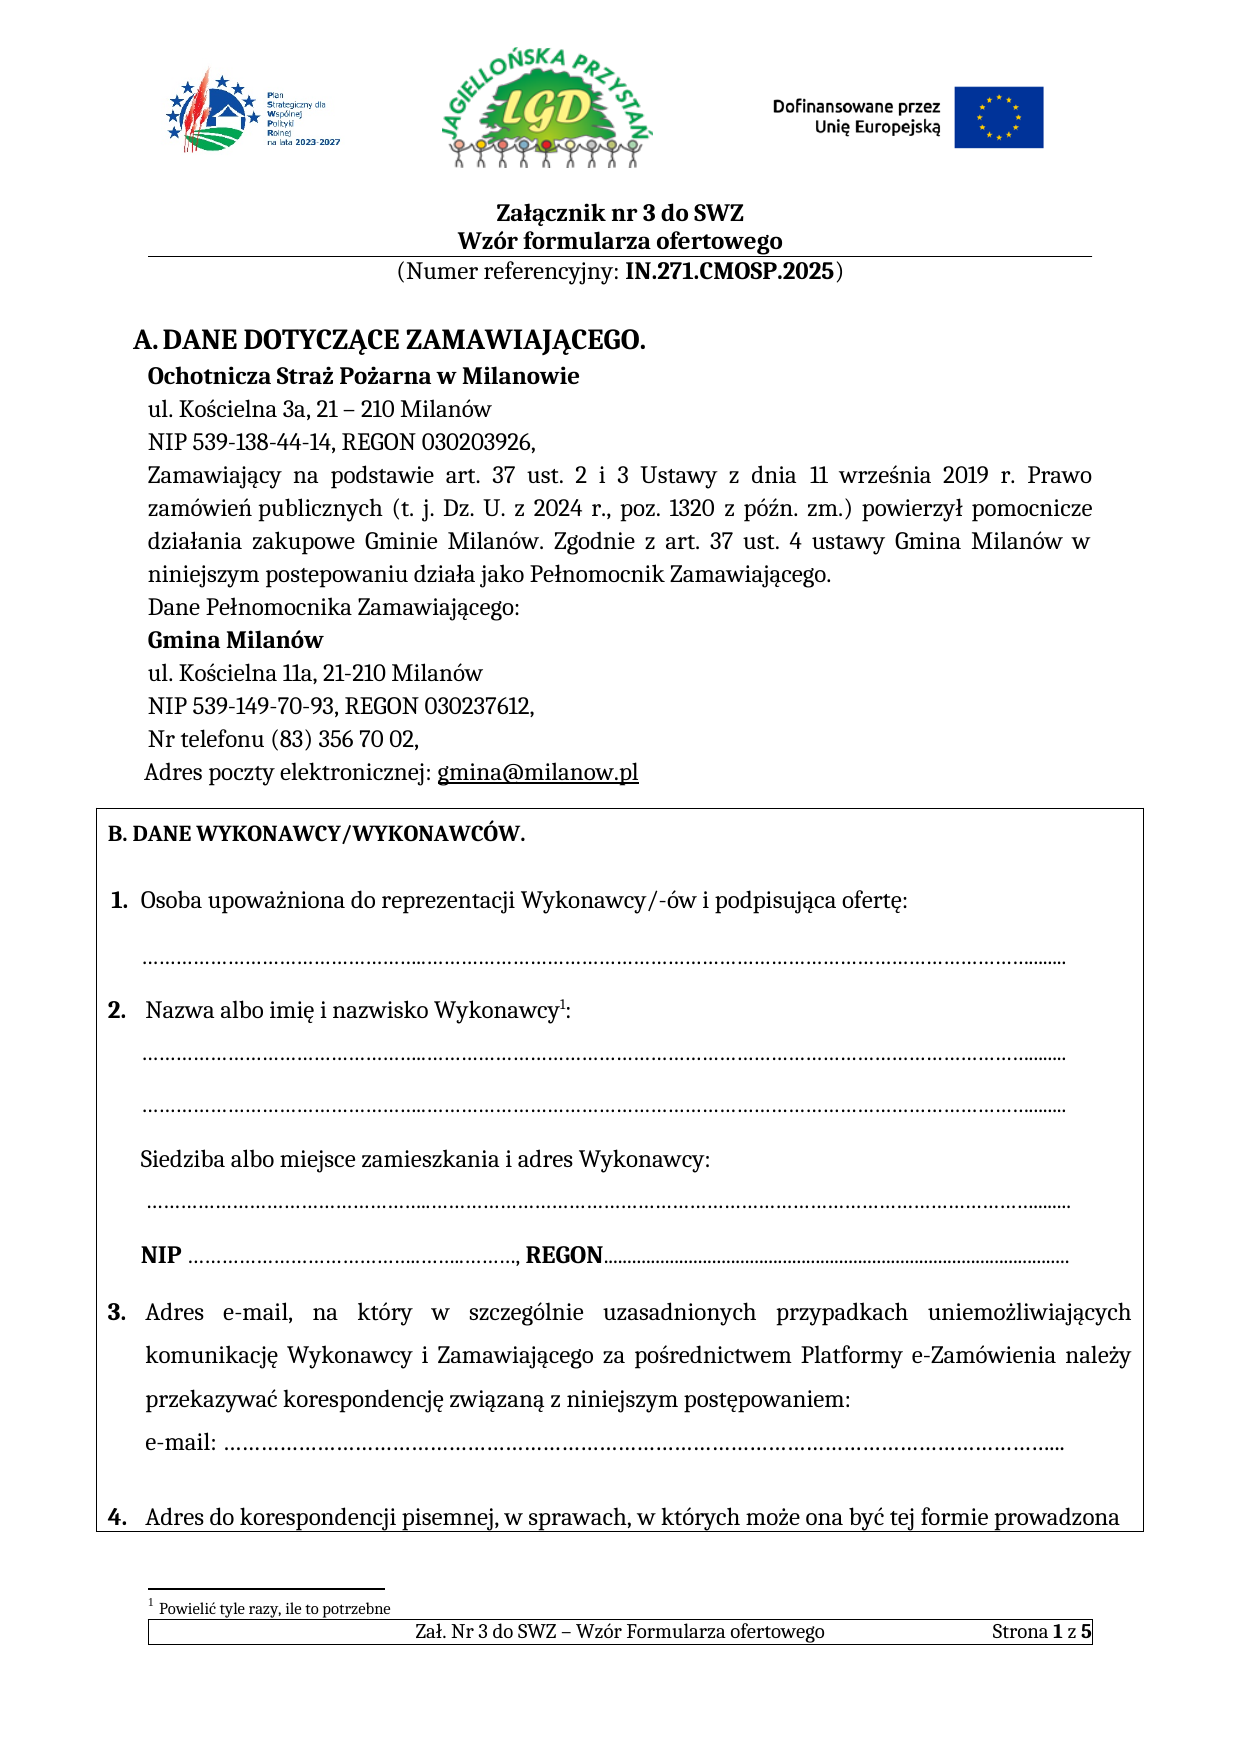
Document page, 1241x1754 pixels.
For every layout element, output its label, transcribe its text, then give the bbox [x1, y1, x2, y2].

text ul. Kościelna 11a, 21-210 Milanów [148, 659, 1092, 688]
picture [442, 47, 653, 168]
text Nr telefonu (83) 356 70 02, [148, 725, 1092, 754]
text Wzór formularza ofertowego [148, 227, 1092, 256]
text Załącznik nr 3 do SWZ [148, 198, 1092, 227]
text ul. Kościelna 3a, 21 – 210 Milanów [148, 395, 1092, 423]
picture [754, 66, 1063, 168]
text Adres poczty elektronicznej: gmina@milanow.pl [133, 758, 1092, 787]
text NIP 539-149-70-93, REGON 030237612, [148, 692, 1092, 721]
text Gmina Milanów [148, 626, 1092, 654]
list DANE DOTYCZĄCE ZAMAWIAJĄCEGO. [133, 323, 1092, 357]
text Ochotnicza Straż Pożarna w Milanowie [148, 362, 1092, 390]
text (Numer referencyjny: IN.271.CMOSP.2025) [148, 257, 1092, 286]
text Dane Pełnomocnika Zamawiającego: [148, 593, 1092, 622]
text Zamawiający na podstawie art. 37 ust. 2 i 3 Ustawy z dnia 11 września 2019 r. Prawo zamówień publicznych (t. j. Dz. U. z 2024 r., poz. 1320 z późn. zm.) powierzył pomocnicze działania zakupowe Gminie Milanów. Zgodnie z art. 37 ust. 4 ustawy Gmina Milanów w niniejszym postepowaniu działa jako Pełnomocnik Zamawiającego. [148, 461, 1092, 588]
text NIP 539-138-44-14, REGON 030203926, [148, 428, 1092, 456]
picture [120, 48, 369, 175]
